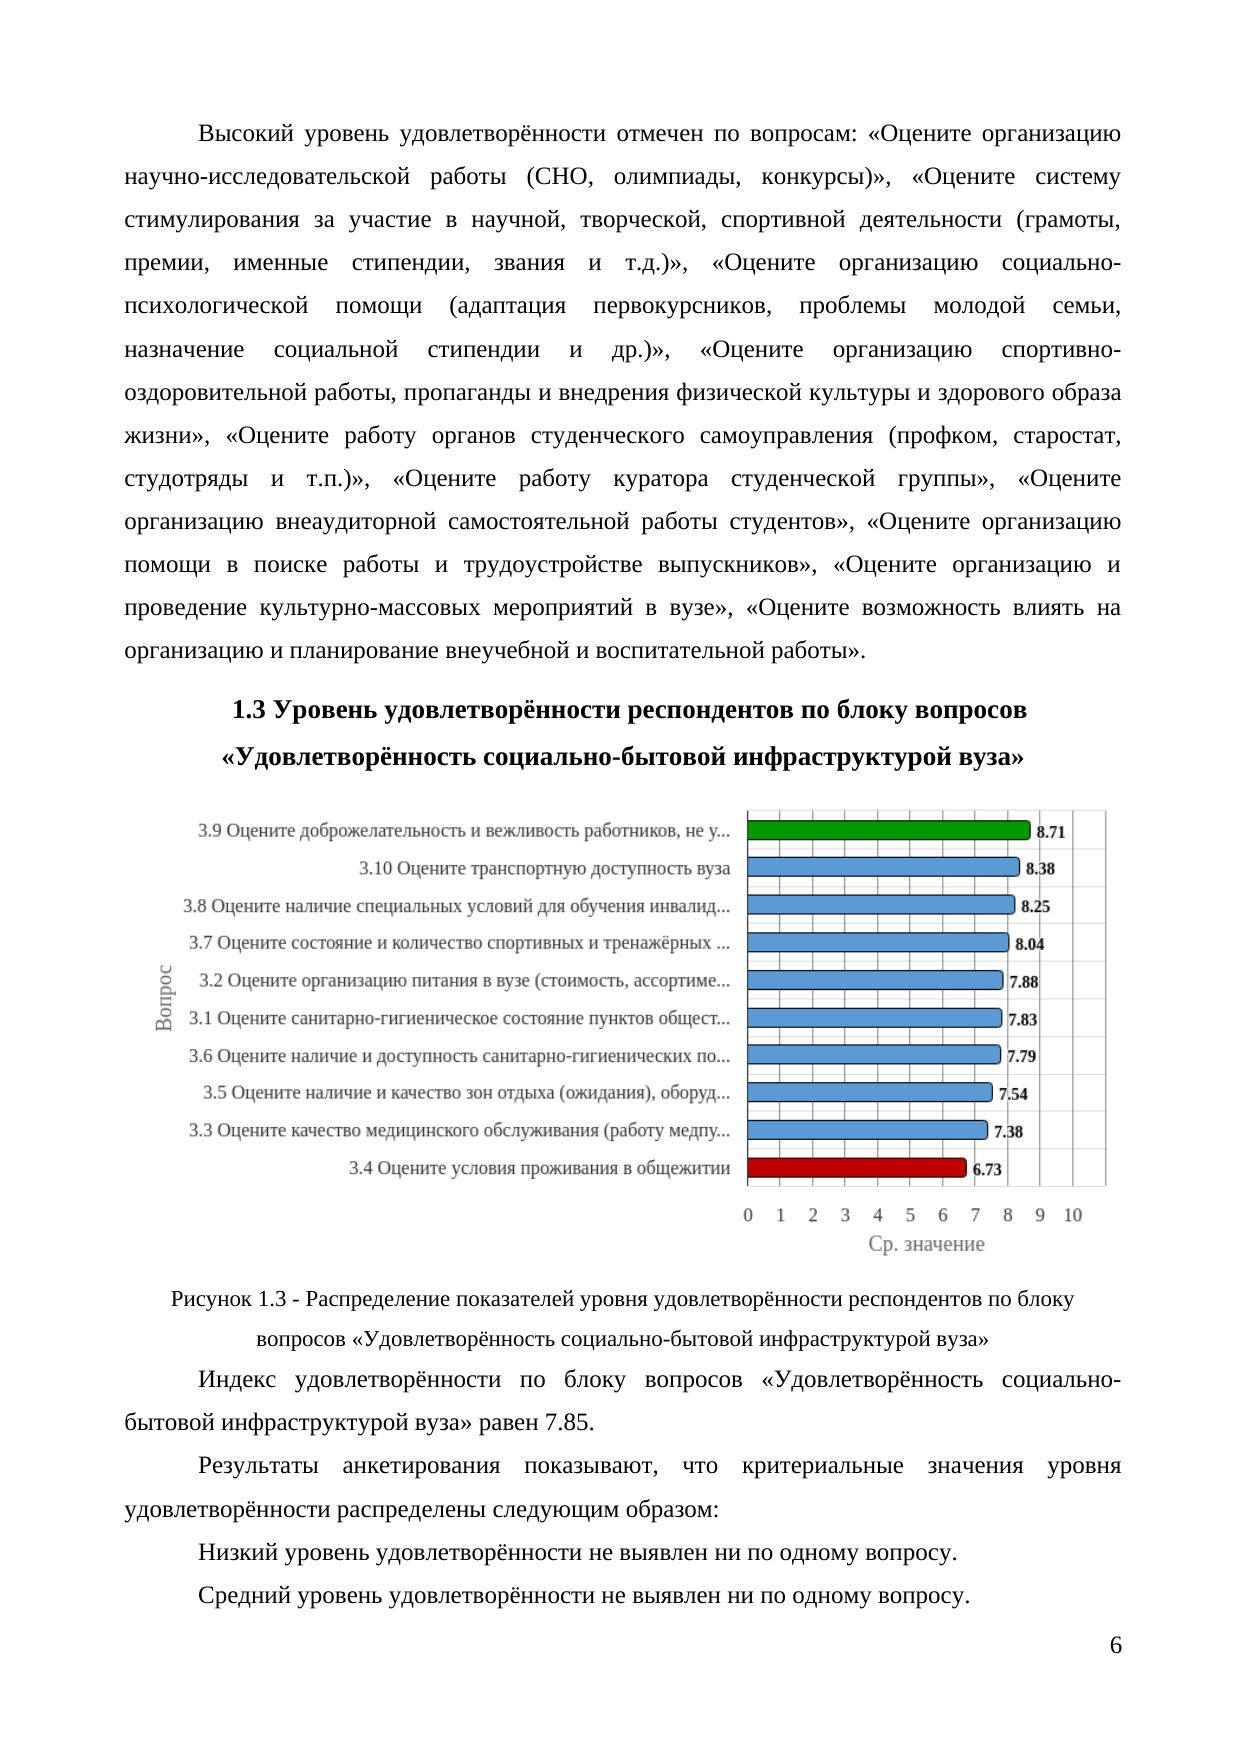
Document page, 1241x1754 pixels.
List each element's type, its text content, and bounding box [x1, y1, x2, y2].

text Результаты анкетирования показывают, что критериальные значения уровня удовлетворённости распределены следующим образом: [124, 1451, 1122, 1522]
text Низкий уровень удовлетворённости не выявлен ни по одному вопросу. [124, 1537, 1122, 1566]
subtitle 1.3 Уровень удовлетворённости респондентов по блоку вопросов «Удовлетворённость социально-бытовой инфраструктурой вуза» [124, 693, 1122, 771]
text Рисунок 1.3 - Распределение показателей уровня удовлетворённости респондентов по блоку вопросов «Удовлетворённость социально-бытовой инфраструктурой вуза» [124, 1285, 1122, 1351]
text Индекс удовлетворённости по блоку вопросов «Удовлетворённость социально-бытовой инфраструктурой вуза» равен 7.85. [124, 1364, 1122, 1436]
text Средний уровень удовлетворённости не выявлен ни по одному вопросу. [124, 1580, 1122, 1609]
picture [124, 799, 1129, 1271]
text Высокий уровень удовлетворённости отмечен по вопросам: «Оцените организацию научно-исследовательской работы (СНО, олимпиады, конкурсы)», «Оцените систему стимулирования за участие в научной, творческой, спортивной деятельности (грамоты, премии, именные стипендии, звания и т.д.)», «Оцените организацию социально-психологической помощи (адаптация первокурсников, проблемы молодой семьи, назначение социальной стипендии и др.)», «Оцените организацию спортивно-оздоровительной работы, пропаганды и внедрения физической культуры и здорового образа жизни», «Оцените работу органов студенческого самоуправления (профком, старостат, студотряды и т.п.)», «Оцените работу куратора студенческой группы», «Оцените организацию внеаудиторной самостоятельной работы студентов», «Оцените организацию помощи в поиске работы и трудоустройстве выпускников», «Оцените организацию и проведение культурно-массовых мероприятий в вузе», «Оцените возможность влиять на организацию и планирование внеучебной и воспитательной работы». [124, 118, 1122, 664]
